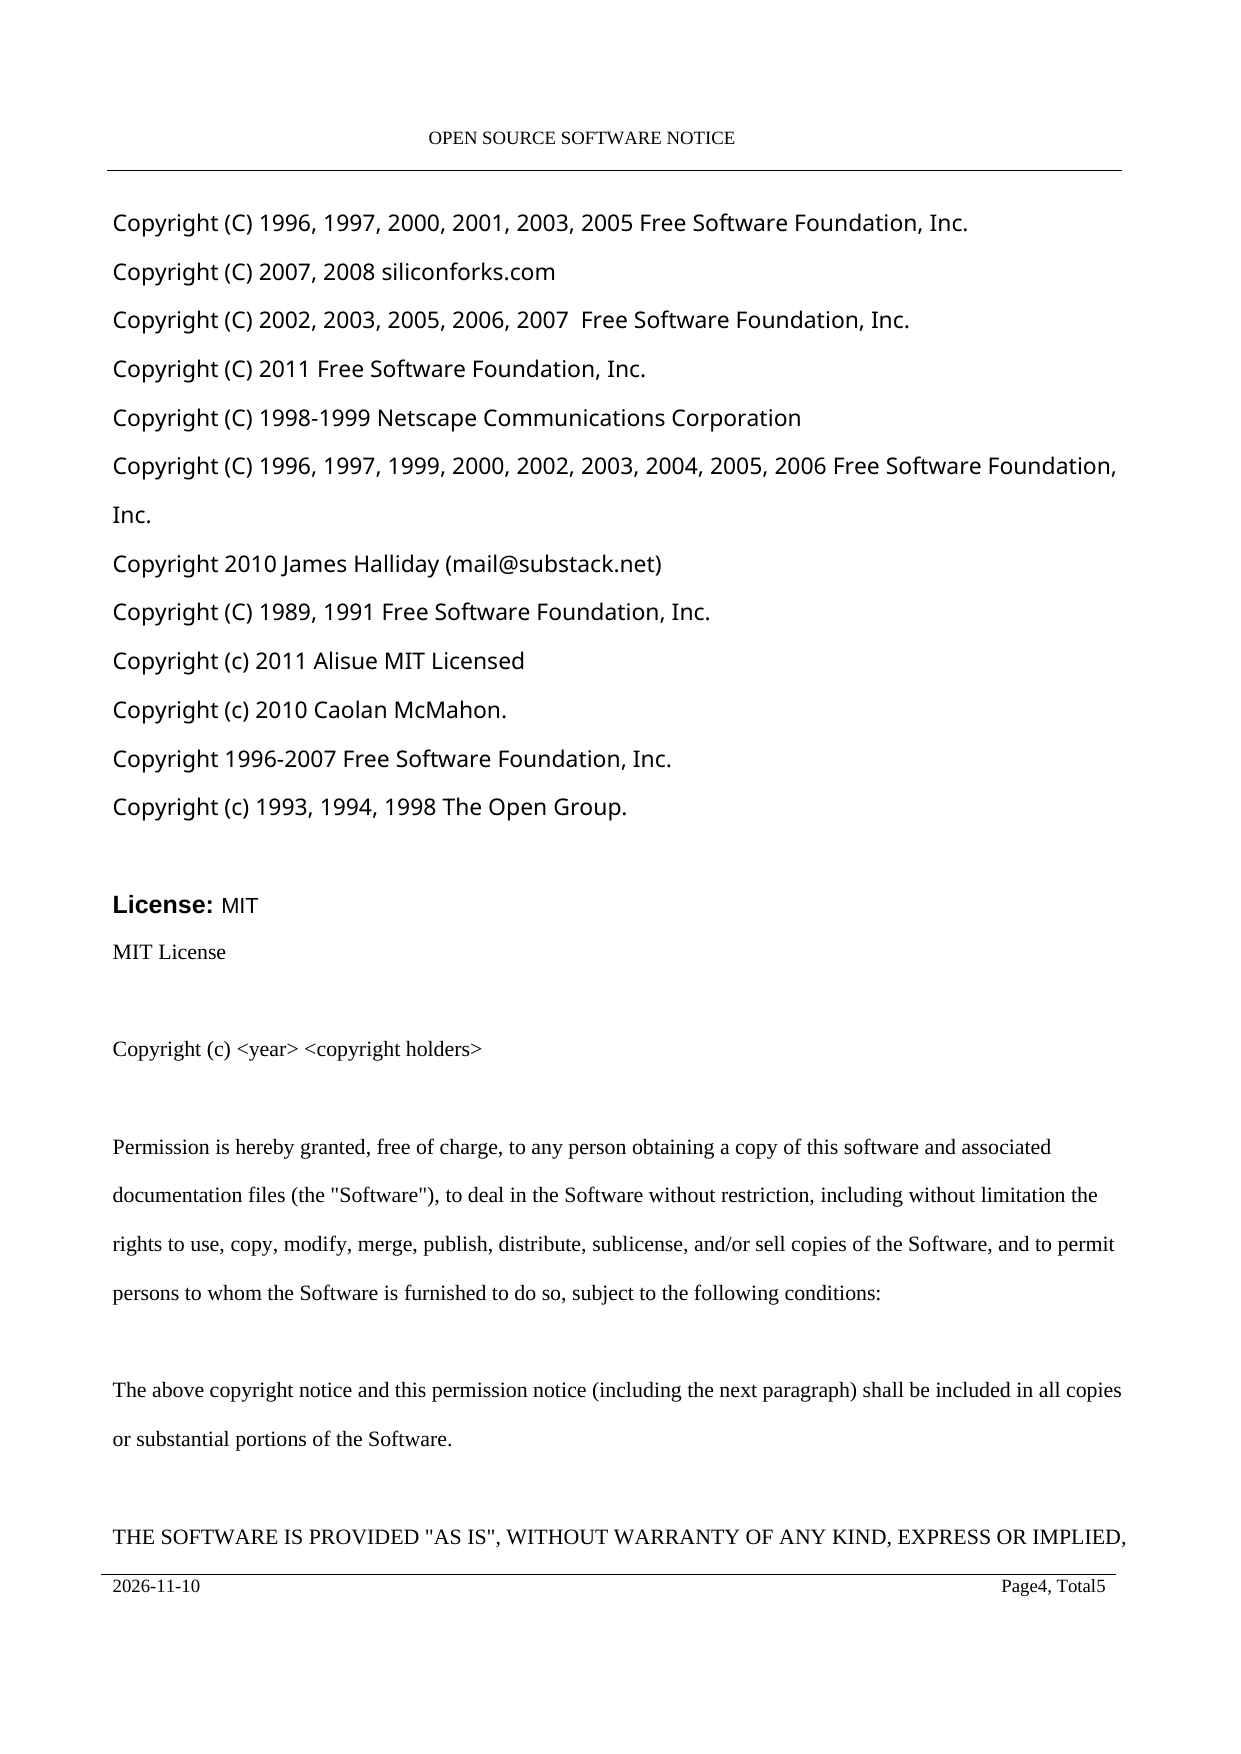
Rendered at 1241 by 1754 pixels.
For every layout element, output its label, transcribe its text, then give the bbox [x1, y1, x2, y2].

text Copyright (C) 1996, 1997, 1999, 2000, 2002, 2003, 2004, 2005, 2006 Free Software Foundation, Inc. Copyright 2010 James Halliday (mail@substack.net) Copyright (C) 1989, 1991 Free Software Foundation, Inc. Copyright (c) 2011 Alisue MIT Licensed Copyright (c) 2010 Caolan McMahon. Copyright 1996-2007 Free Software Foundation, Inc. Copyright (c) 1993, 1994, 1998 The Open Group. [112, 449, 1128, 872]
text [112, 935, 1128, 1553]
text License: MIT [112, 888, 1128, 921]
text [112, 206, 1128, 434]
